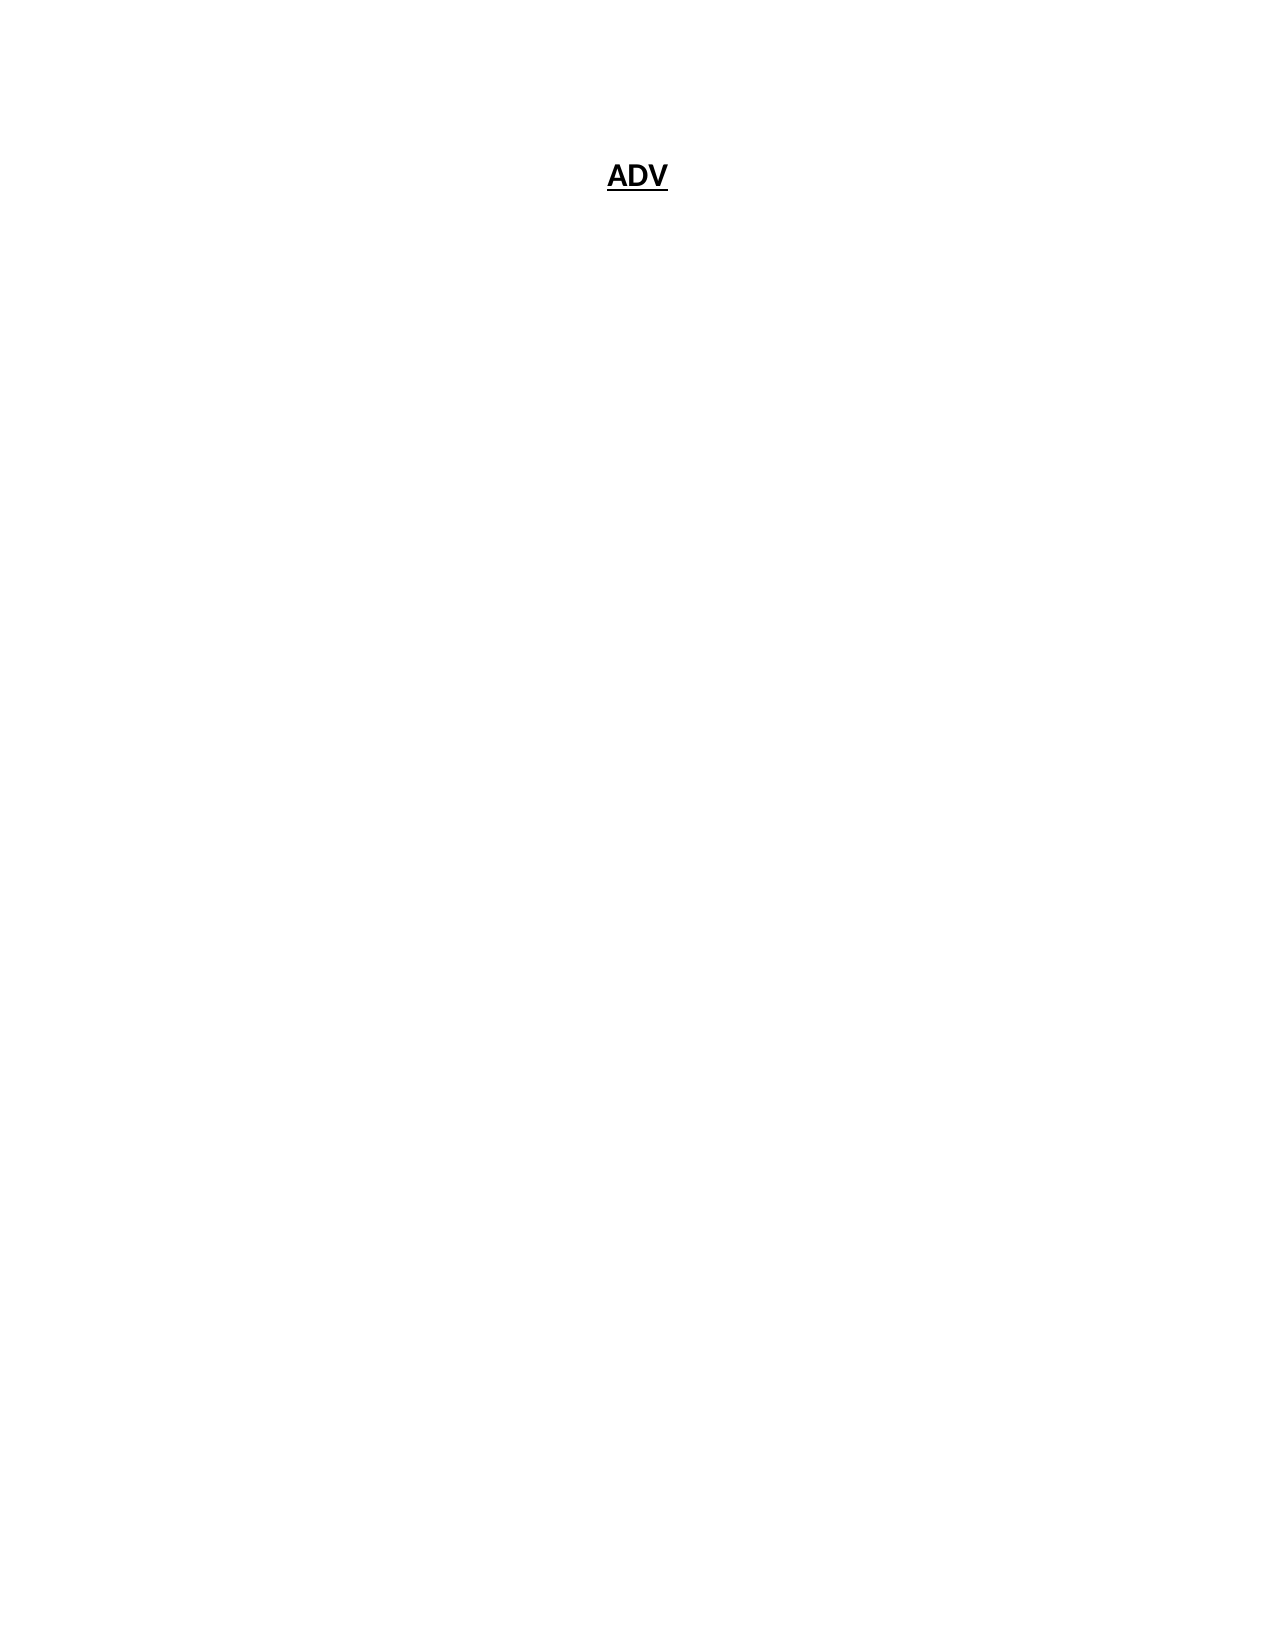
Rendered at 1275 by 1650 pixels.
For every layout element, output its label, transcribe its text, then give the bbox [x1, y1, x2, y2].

subtitle ADV [150, 154, 1125, 195]
